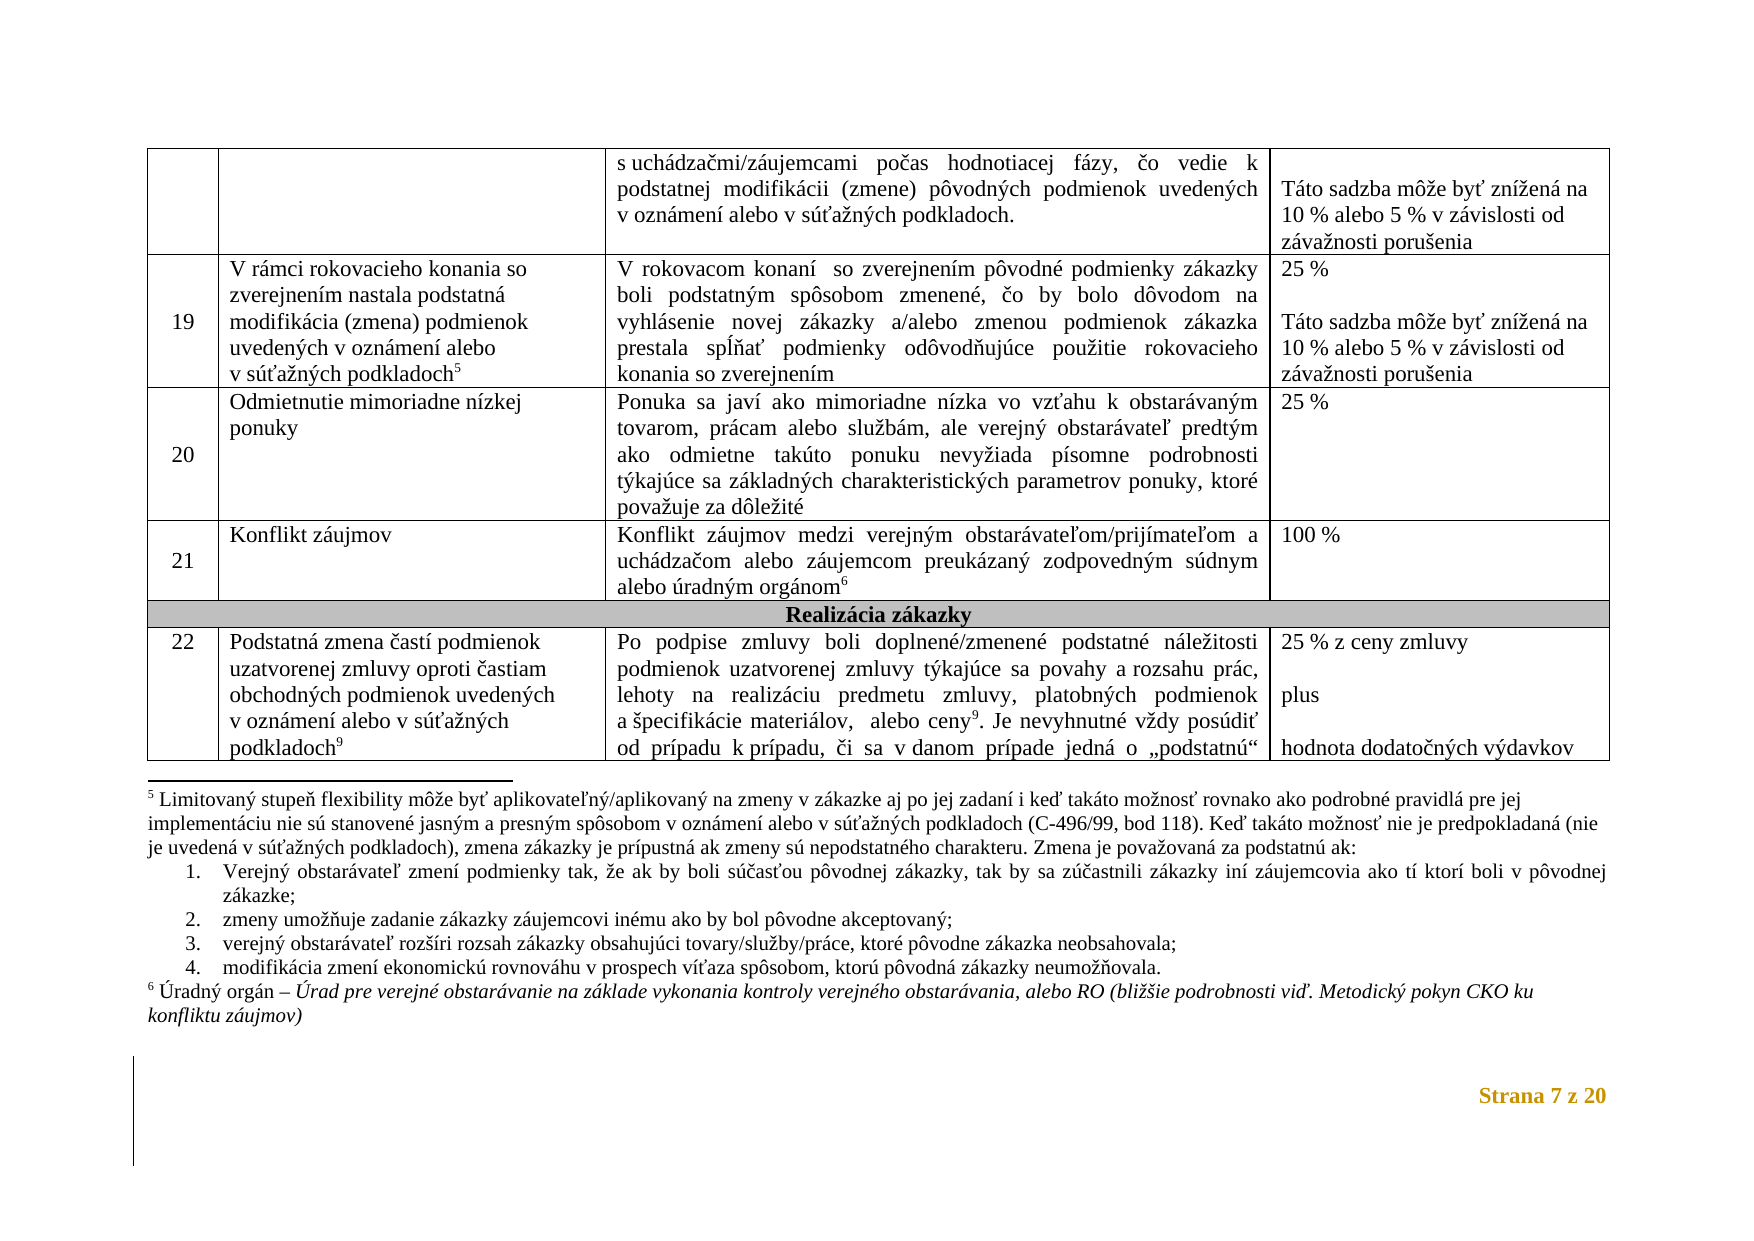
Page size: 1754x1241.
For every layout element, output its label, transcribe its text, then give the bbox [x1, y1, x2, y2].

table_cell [606, 149, 1269, 254]
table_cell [219, 149, 605, 254]
table_cell Odmietnutie mimoriadne nízkej ponuky [219, 388, 605, 520]
table_cell V rámci rokovacieho konania so zverejnením nastala podstatná modifikácia (zmena) podmienok uvedených v oznámení alebo v súťažných podkladoch [219, 255, 605, 387]
table_cell 25 % [1271, 388, 1609, 520]
table_cell V rokovacom konaní so zverejnením pôvodné podmienky zákazky boli podstatným spôsobom zmenené, čo by bolo dôvodom na vyhlásenie novej zákazky a/alebo zmenou podmienok zákazka prestala spĺňať podmienky odôvodňujúce použitie rokovacieho konania so zverejnením [606, 255, 1269, 387]
table_cell 25 % Táto sadzba môže byť znížená na 10 % alebo 5 % v závislosti od závažnosti porušenia [1271, 255, 1609, 387]
table_cell Realizácia zákazky [148, 601, 1609, 627]
table_cell 18 [148, 149, 218, 254]
table_cell Ponuka sa javí ako mimoriadne nízka vo vzťahu k obstarávaným tovarom, prácam alebo službám, ale verejný obstarávateľ predtým ako odmietne takúto ponuku nevyžiada písomne podrobnosti týkajúce sa základných charakteristických parametrov ponuky, ktoré považuje za dôležité [606, 388, 1269, 520]
table_cell 21 [148, 521, 218, 600]
table_cell 100 % [1271, 521, 1609, 600]
table_cell 20 [148, 388, 218, 520]
table_cell 22 [148, 628, 218, 760]
table_cell 19 [148, 255, 218, 387]
table_cell Konflikt záujmov medzi verejným obstarávateľom/prijímateľom a uchádzačom alebo záujemcom preukázaný zodpovedným súdnym alebo úradným orgánom [606, 521, 1269, 600]
table_cell 25 % z ceny zmluvy plus hodnota dodatočných výdavkov z plnenia zmluvy vychádzajúcich z podstatných zmien zmluvy [1271, 628, 1609, 760]
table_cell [1271, 149, 1609, 254]
table_cell Podstatná zmena častí podmienok uzatvorenej zmluvy oproti častiam obchodných podmienok uvedených v oznámení alebo v súťažných podkladoch9 [219, 628, 605, 760]
table_cell Po podpise zmluvy boli doplnené/zmenené podstatné náležitosti podmienok uzatvorenej zmluvy týkajúce sa povahy a rozsahu prác, lehoty na realizáciu predmetu zmluvy, platobných podmienok a špecifikácie materiálov, alebo ceny9. Je nevyhnutné vždy posúdiť od prípadu k prípadu, či sa v danom prípade jedná o „podstatnú“ zmenu. Verejný obstarávateľ uzatvoril dodatok v rozpore so zákazom uvedeným v § 10a ods. 1 zákona o VO [606, 628, 1269, 760]
table_cell Konflikt záujmov [219, 521, 605, 600]
